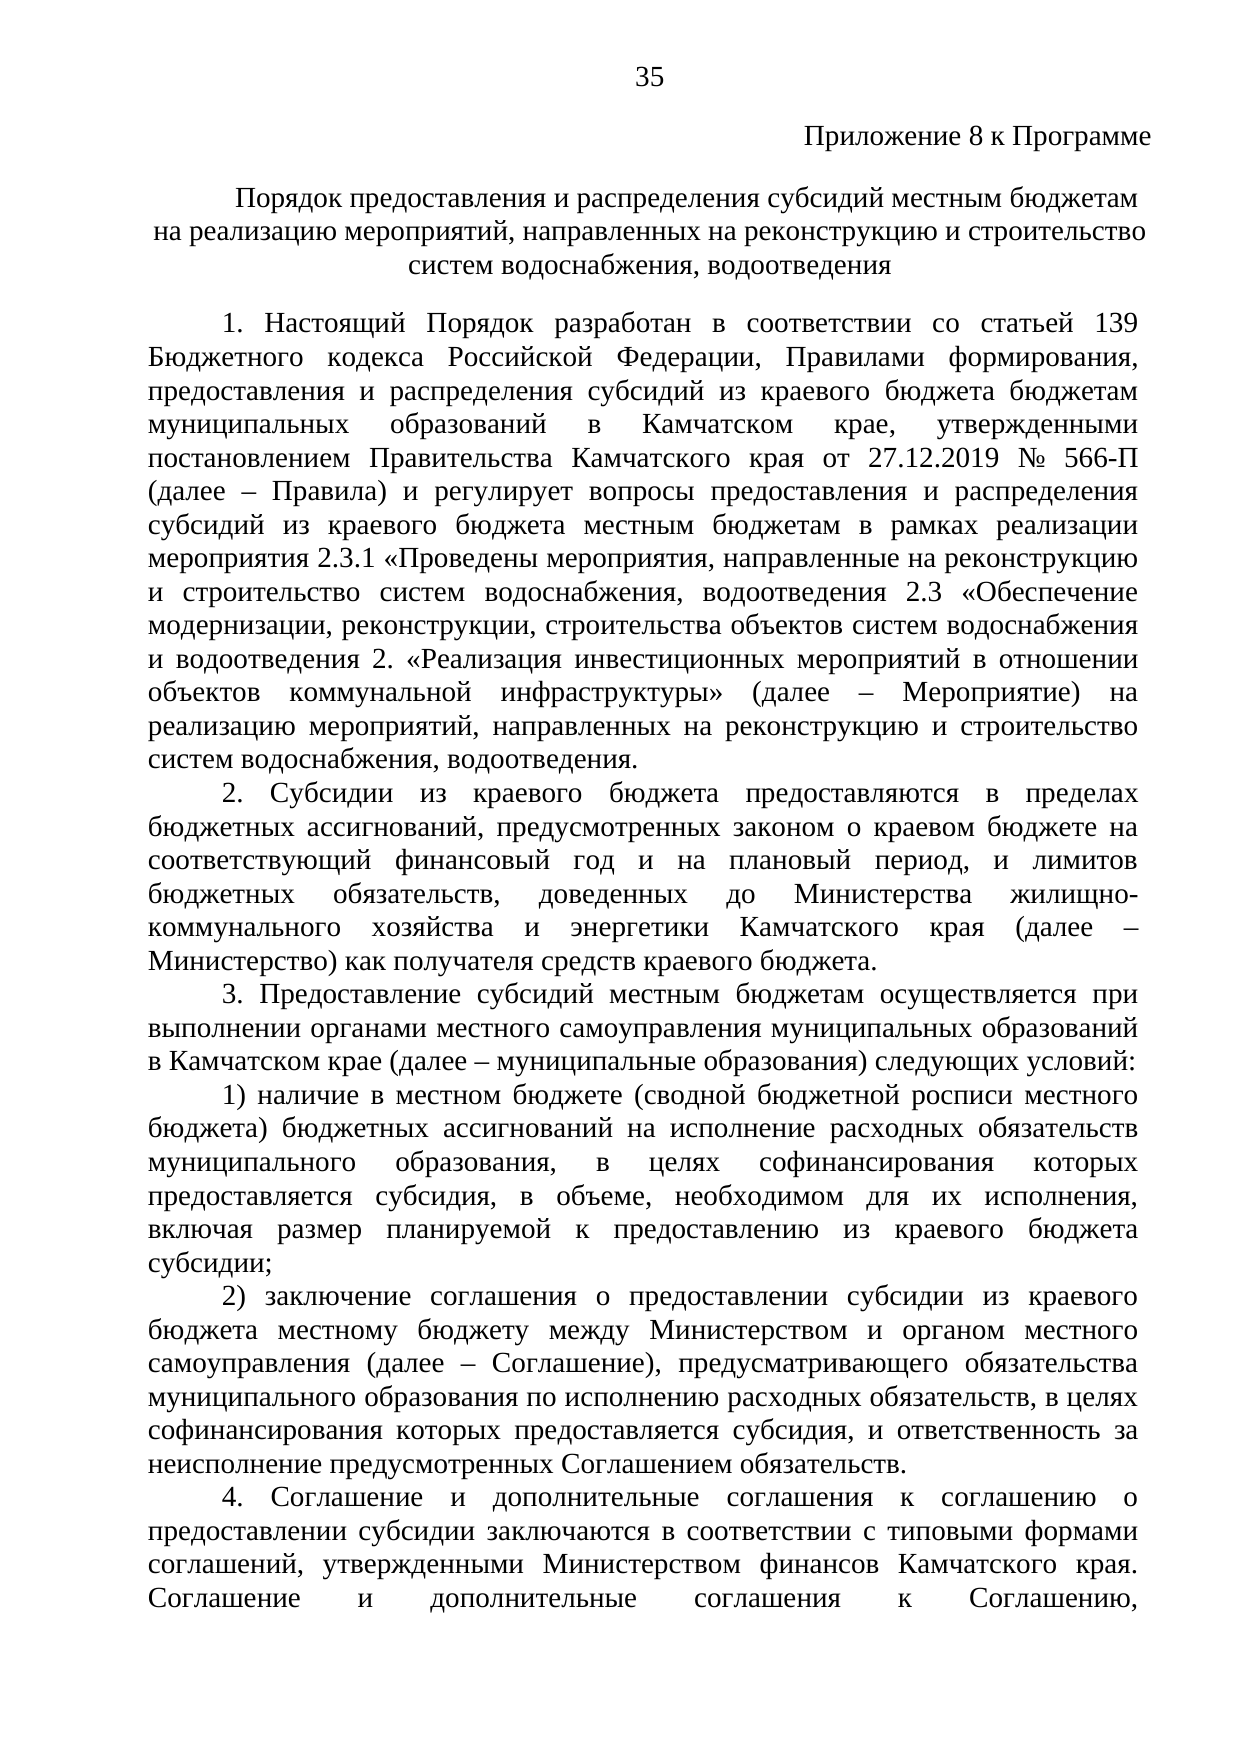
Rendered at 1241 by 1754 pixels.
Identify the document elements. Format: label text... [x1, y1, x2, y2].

text 2) заключение соглашения о предоставлении субсидии из краевого бюджета местному бюджету между Министерством и органом местного самоуправления (далее – Соглашение), предусматривающего обязательства муниципального образования по исполнению расходных обязательств, в целях софинансирования которых предоставляется субсидия, и ответственность за неисполнение предусмотренных Соглашением обязательств. [148, 1278, 1139, 1479]
text 2. Субсидии из краевого бюджета предоставляются в пределах бюджетных ассигнований, предусмотренных законом о краевом бюджете на соответствующий финансовый год и на плановый период, и лимитов бюджетных обязательств, доведенных до Министерства жилищно-коммунального хозяйства и энергетики Камчатского края (далее – Министерство) как получателя средств краевого бюджета. [148, 775, 1139, 976]
text Порядок предоставления и распределения субсидий местным бюджетам на реализацию мероприятий, направленных на реконструкцию и строительство систем водоснабжения, водоотведения [148, 180, 1152, 281]
text Приложение 8 к Программе [148, 118, 1152, 152]
text 3. Предоставление субсидий местным бюджетам осуществляется при выполнении органами местного самоуправления муниципальных образований в Камчатском крае (далее – муниципальные образования) следующих условий: [148, 976, 1139, 1077]
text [148, 1479, 1139, 1614]
text 1) наличие в местном бюджете (сводной бюджетной росписи местного бюджета) бюджетных ассигнований на исполнение расходных обязательств муниципального образования, в целях софинансирования которых предоставляется субсидия, в объеме, необходимом для их исполнения, включая размер планируемой к предоставлению из краевого бюджета субсидии; [148, 1077, 1139, 1278]
text 1. Настоящий Порядок разработан в соответствии со статьей 139 Бюджетного кодекса Российской Федерации, Правилами формирования, предоставления и распределения субсидий из краевого бюджета бюджетам муниципальных образований в Камчатском крае, утвержденными постановлением Правительства Камчатского края от 27.12.2019 № 566-П (далее – Правила) и регулирует вопросы предоставления и распределения субсидий из краевого бюджета местным бюджетам в рамках реализации мероприятия 2.3.1 «Проведены мероприятия, направленные на реконструкцию и строительство систем водоснабжения, водоотведения 2.3 «Обеспечение модернизации, реконструкции, строительства объектов систем водоснабжения и водоотведения 2. «Реализация инвестиционных мероприятий в отношении объектов коммунальной инфраструктуры» (далее – Мероприятие) на реализацию мероприятий, направленных на реконструкцию и строительство систем водоснабжения, водоотведения. [148, 306, 1139, 775]
